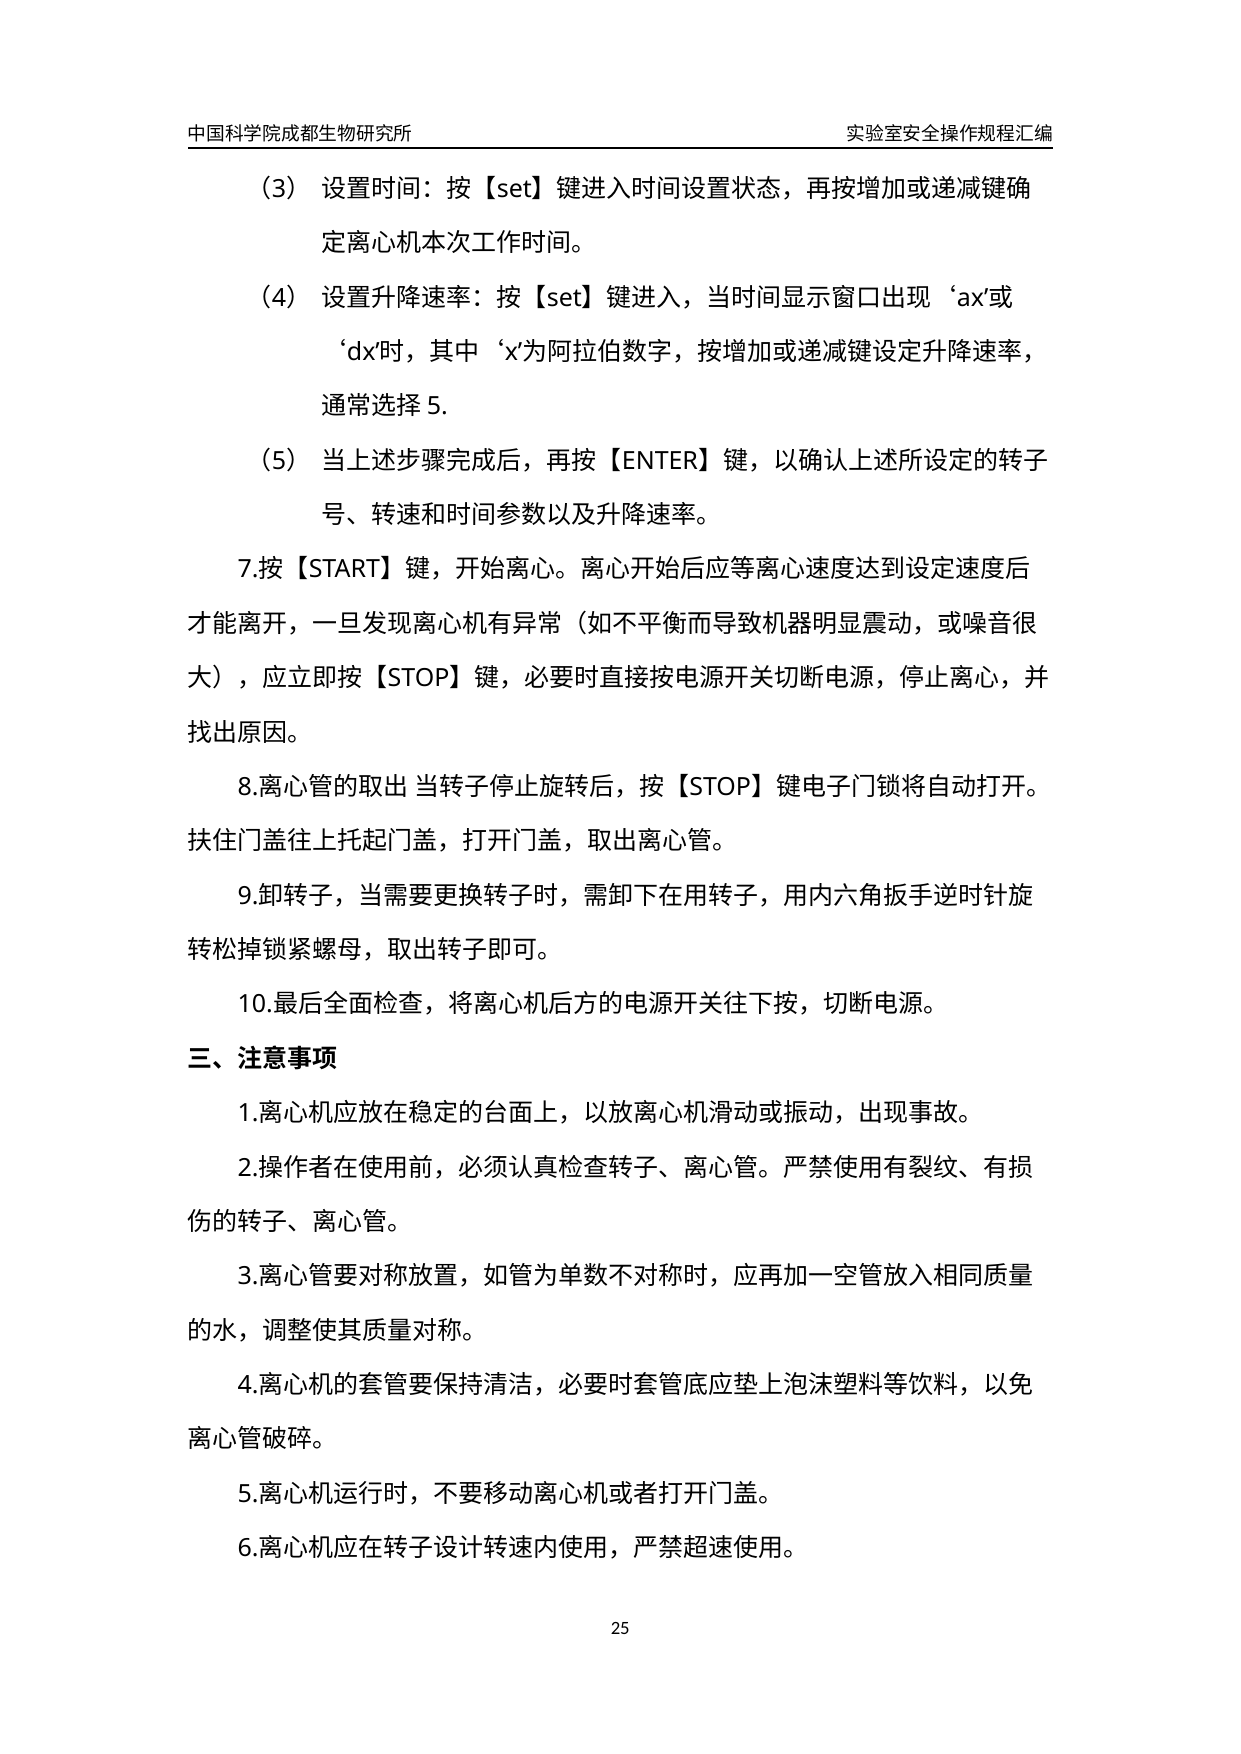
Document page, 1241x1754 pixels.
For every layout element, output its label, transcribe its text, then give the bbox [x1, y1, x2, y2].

text 8.离心管的取出 当转子停止旋转后，按【STOP】键电子门锁将自动打开。扶住门盖往上托起门盖，打开门盖，取出离心管。 [187, 766, 1053, 857]
text 4.离心机的套管要保持清洁，必要时套管底应垫上泡沫塑料等饮料，以免离心管破碎。 [187, 1364, 1053, 1455]
text 7.按【START】键，开始离心。离心开始后应等离心速度达到设定速度后才能离开，一旦发现离心机有异常（如不平衡而导致机器明显震动，或噪音很大），应立即按【STOP】键，必要时直接按电源开关切断电源，停止离心，并找出原因。 [187, 549, 1053, 748]
text 6.离心机应在转子设计转速内使用，严禁超速使用。 [187, 1528, 1053, 1564]
text 2.操作者在使用前，必须认真检查转子、离心管。严禁使用有裂纹、有损伤的转子、离心管。 [187, 1147, 1053, 1238]
list 设置时间：按【set】键进入时间设置状态，再按增加或递减键确定离心机本次工作时间。 [247, 168, 1053, 259]
list 设置升降速率：按【set】键进入，当时间显示窗口出现‘ax’或‘dx’时，其中‘x’为阿拉伯数字，按增加或递减键设定升降速率，通常选择5. [247, 277, 1053, 422]
text 1.离心机应放在稳定的台面上，以放离心机滑动或振动，出现事故。 [187, 1093, 1053, 1129]
text 10.最后全面检查，将离心机后方的电源开关往下按，切断电源。 [187, 984, 1053, 1020]
list 当上述步骤完成后，再按【ENTER】键，以确认上述所设定的转子号、转速和时间参数以及升降速率。 [247, 440, 1053, 531]
text 三、注意事项 [187, 1038, 1053, 1074]
text 5.离心机运行时，不要移动离心机或者打开门盖。 [187, 1473, 1053, 1509]
text 3.离心管要对称放置，如管为单数不对称时，应再加一空管放入相同质量的水，调整使其质量对称。 [187, 1256, 1053, 1346]
text 9.卸转子，当需要更换转子时，需卸下在用转子，用内六角扳手逆时针旋转松掉锁紧螺母，取出转子即可。 [187, 875, 1053, 966]
